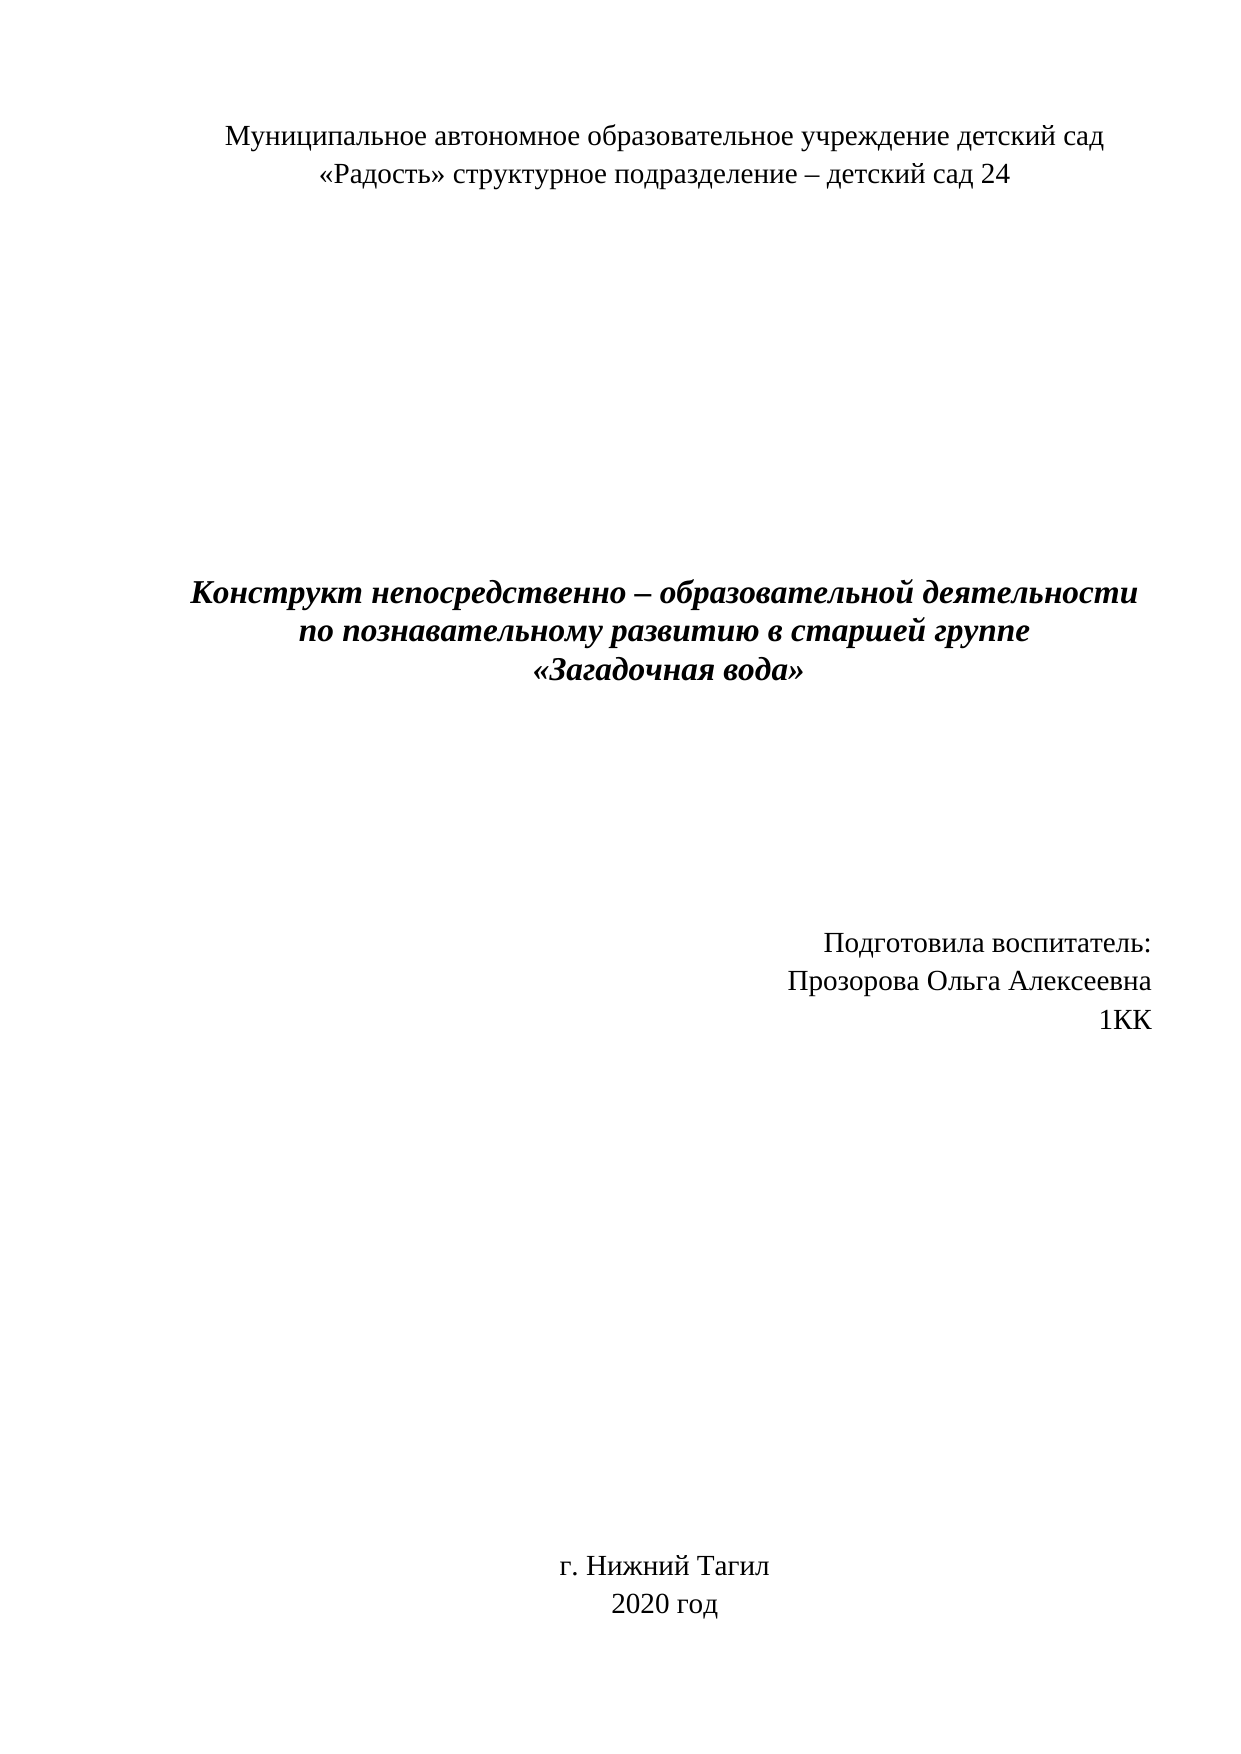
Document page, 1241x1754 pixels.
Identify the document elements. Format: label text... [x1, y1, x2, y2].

text Муниципальное автономное образовательное учреждение детский сад «Радость» структурное подразделение – детский сад 24 [177, 118, 1152, 190]
text г. Нижний Тагил [177, 1548, 1152, 1581]
text Подготовила воспитатель: [177, 925, 1152, 958]
text «Загадочная вода» [177, 649, 1152, 687]
text 2020 год [177, 1586, 1152, 1620]
text Конструкт непосредственно – образовательной деятельности по познавательному развитию в старшей группе [177, 572, 1152, 649]
text 1КК [177, 1002, 1152, 1035]
text Прозорова Ольга Алексеевна [177, 963, 1152, 997]
